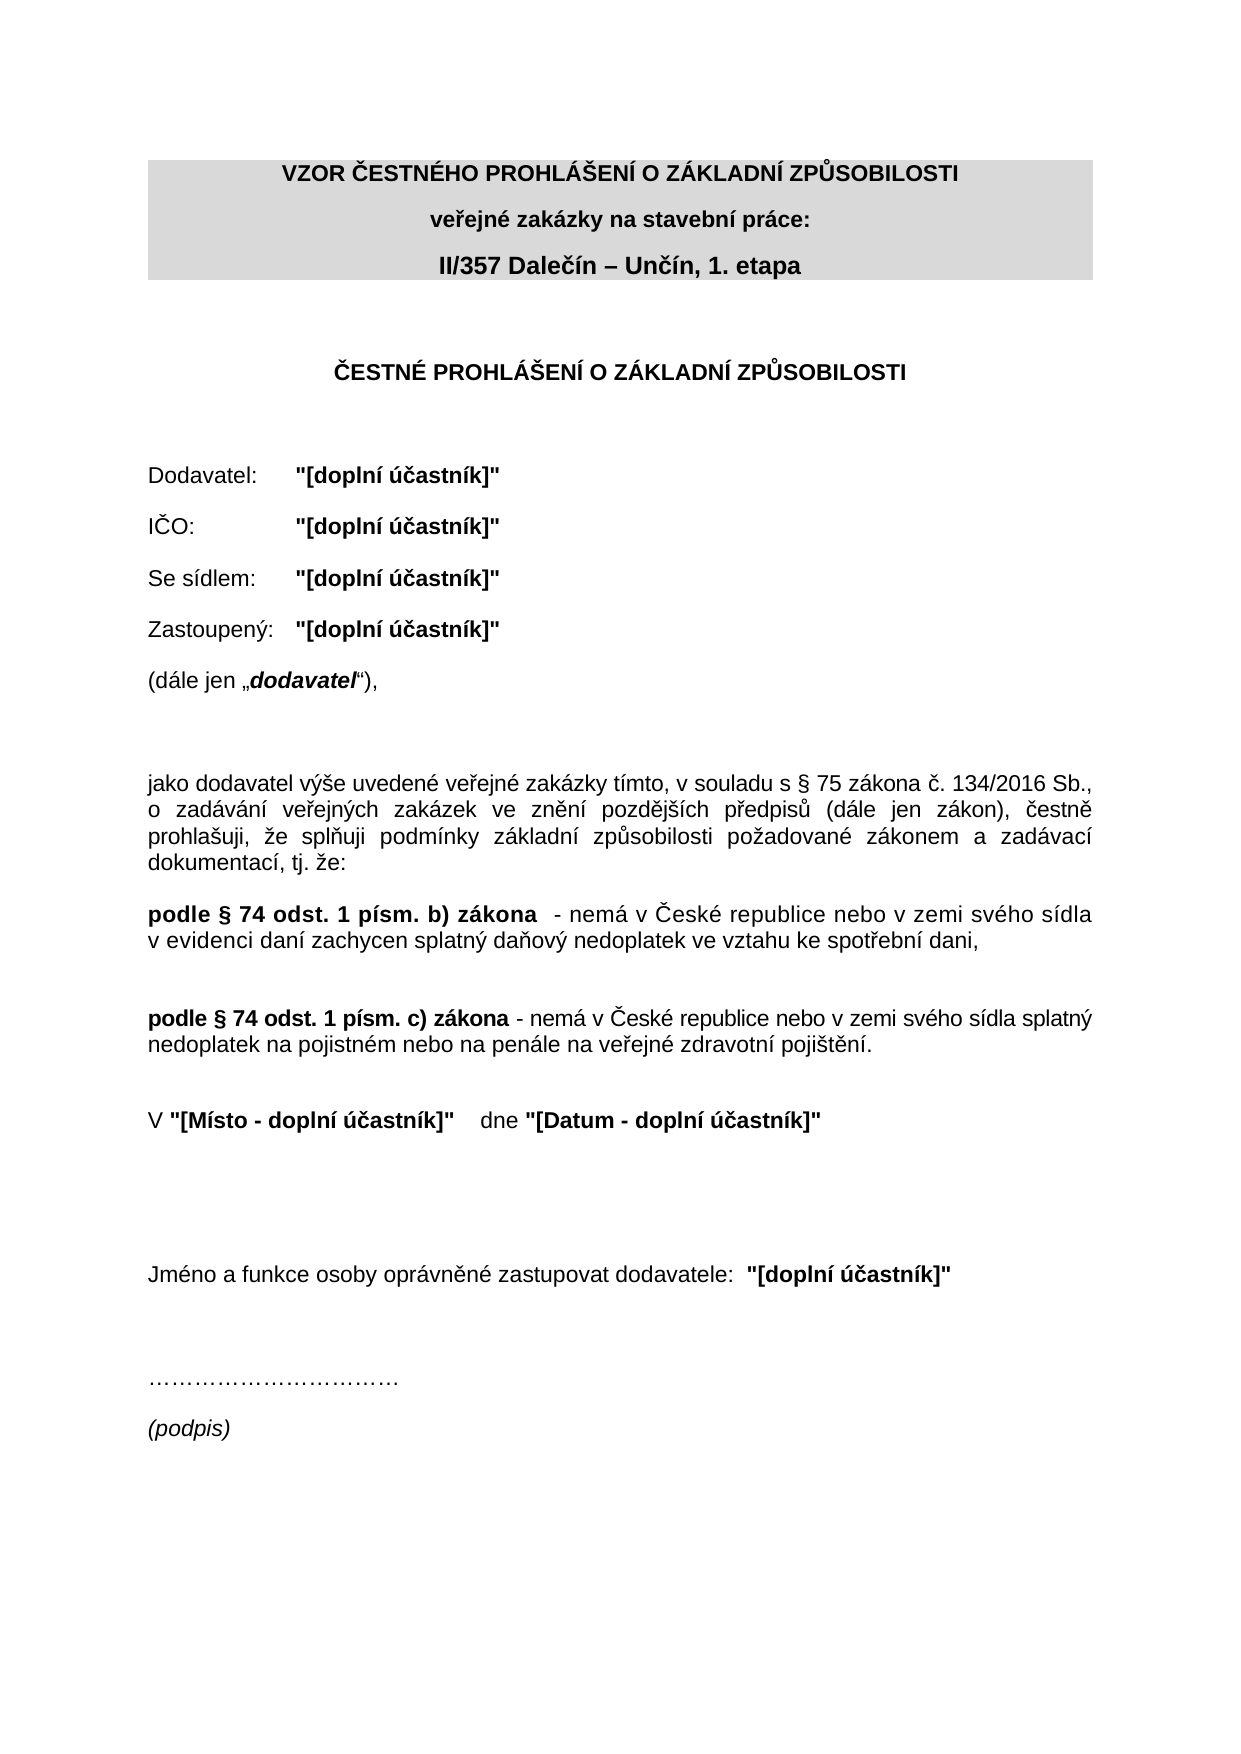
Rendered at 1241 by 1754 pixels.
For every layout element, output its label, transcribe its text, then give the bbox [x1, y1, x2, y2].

text (dále jen „dodavatel“), [148, 667, 1093, 694]
text Se sídlem: [148, 565, 1093, 591]
text ČESTNÉ PROHLÁŠENÍ O ZÁKLADNÍ ZPŮSOBILOSTI [148, 359, 1093, 386]
text jako dodavatel výše uvedené veřejné zakázky tímto, v souladu s § 75 zákona č. 134/2016 Sb., o zadávání veřejných zakázek ve znění pozdějších předpisů (dále jen zákon), čestně prohlašuji, že splňuji podmínky základní způsobilosti požadované zákonem a zadávací dokumentací, tj. že: [148, 770, 1093, 876]
text …………………………… [148, 1364, 1093, 1390]
text veřejné zakázky na stavební práce: [148, 206, 1093, 232]
text VZOR ČESTNÉHO PROHLÁŠENÍ O ZÁKLADNÍ ZPŮSOBILOSTI [148, 160, 1093, 186]
text V dne [148, 1107, 1093, 1134]
text II/357 Dalečín – Unčín, 1. etapa [148, 251, 1093, 280]
list podle § 74 odst. 1 písm. c) zákona - nemá v České republice nebo v zemi svého sídla splatný nedoplatek na pojistném nebo na penále na veřejné zdravotní pojištění. [148, 1004, 1093, 1057]
text Jméno a funkce osoby oprávněné zastupovat dodavatele: [148, 1261, 1093, 1288]
text (podpis) [148, 1415, 1093, 1442]
text Dodavatel: [148, 462, 1093, 488]
text IČO: [148, 513, 1093, 540]
text Zastoupený: [148, 616, 1093, 642]
list podle § 74 odst. 1 písm. b) zákona - nemá v České republice nebo v zemi svého sídla v evidenci daní zachycen splatný daňový nedoplatek ve vztahu ke spotřební dani, [148, 901, 1093, 953]
